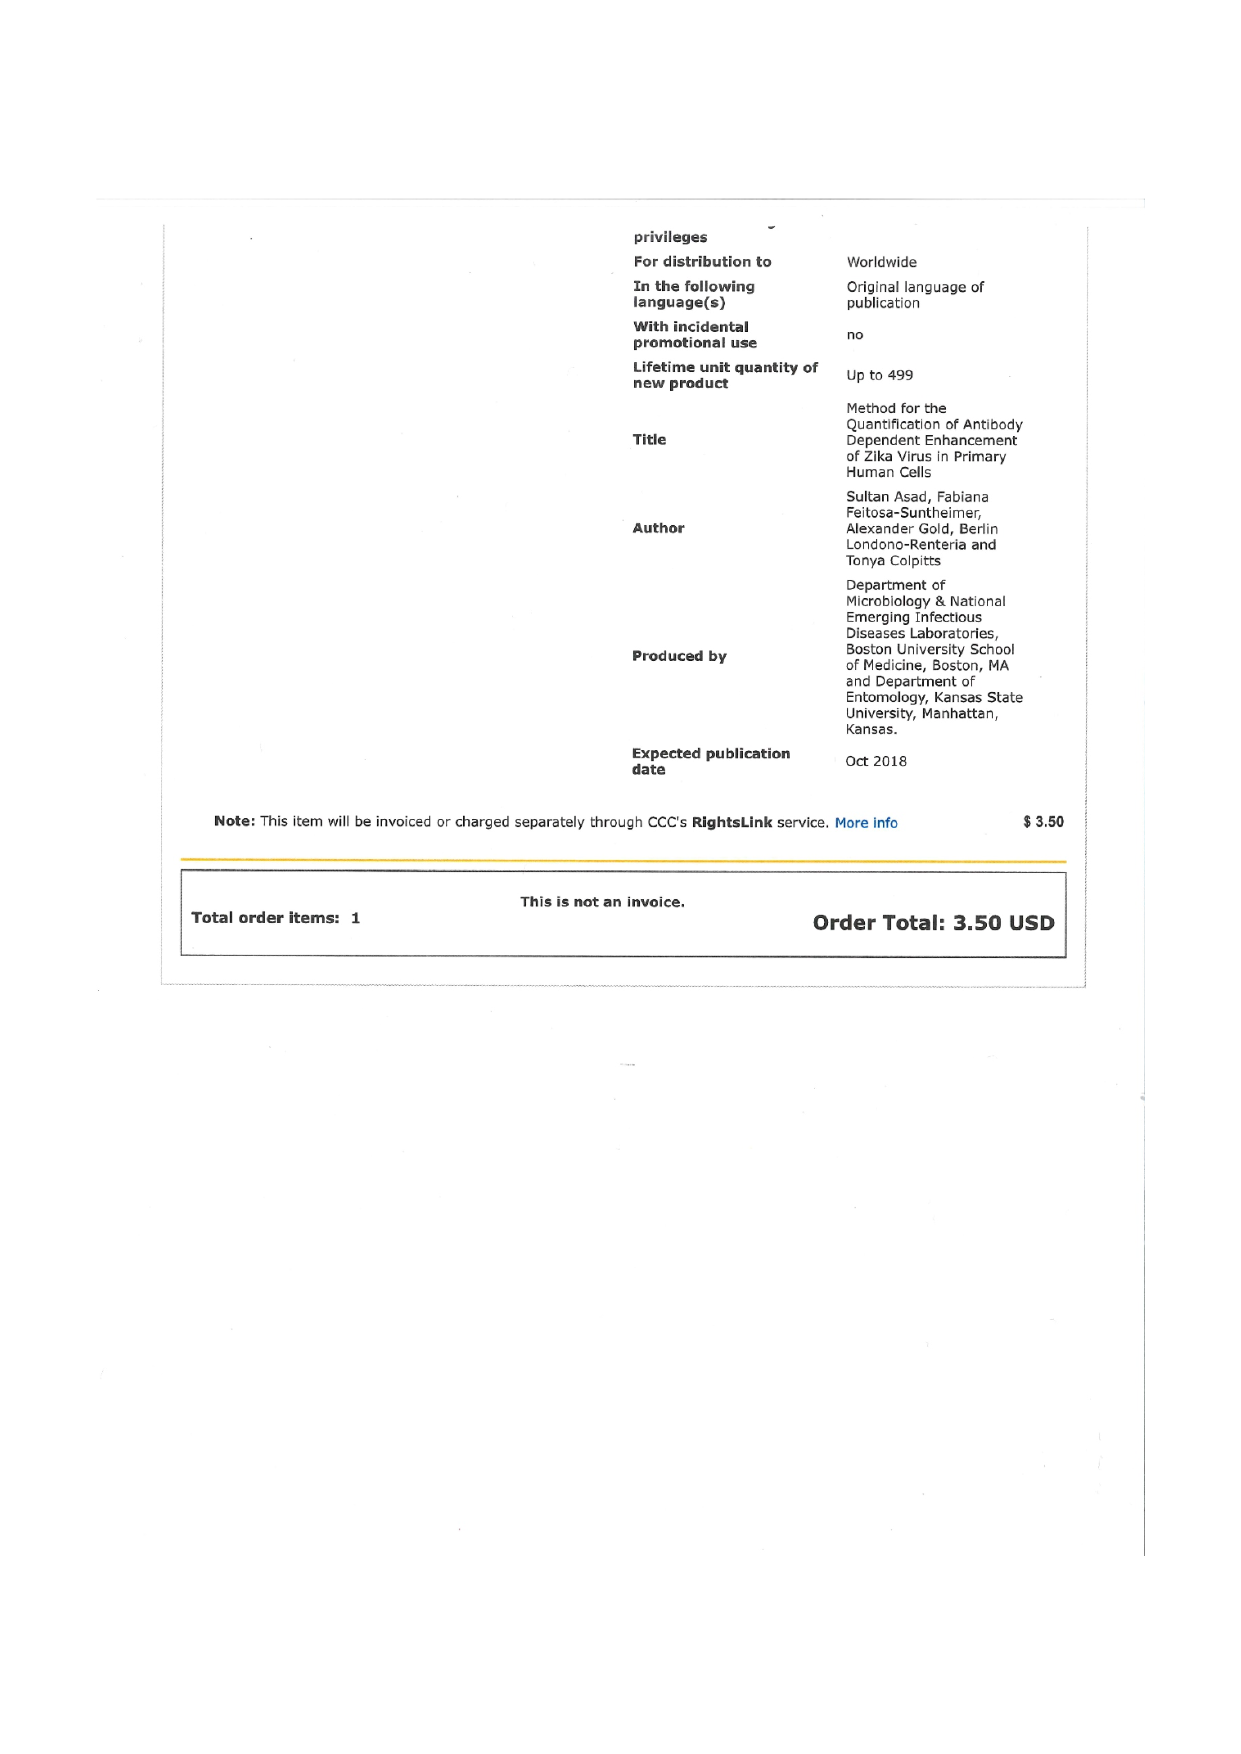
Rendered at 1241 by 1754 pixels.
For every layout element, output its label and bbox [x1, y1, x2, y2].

picture [97, 200, 1145, 1554]
